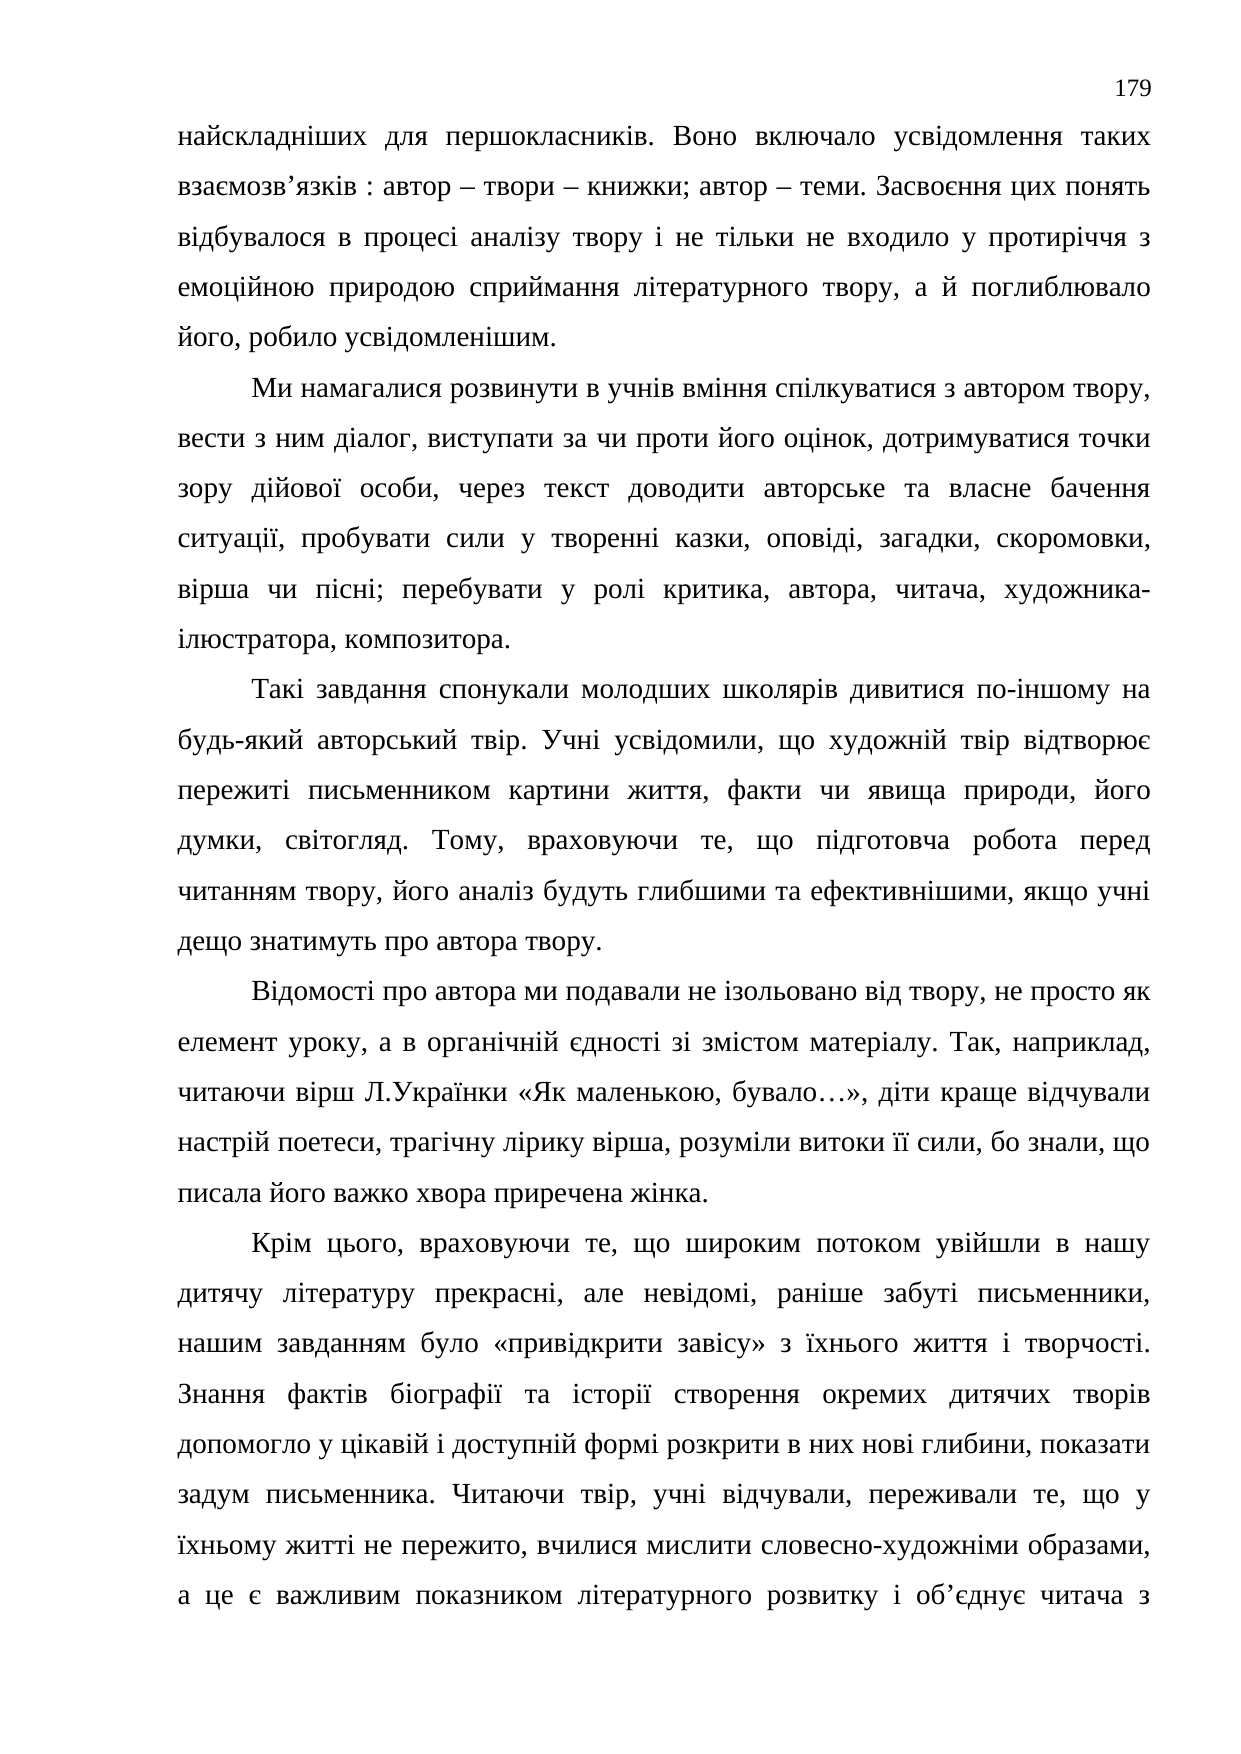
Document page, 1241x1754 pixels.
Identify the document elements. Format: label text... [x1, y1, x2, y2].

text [177, 118, 1152, 353]
text Такі завдання спонукали молодших школярів дивитися по-іншому на будь-який авторський твір. Учні усвідомили, що художній твір відтворює пережиті письменником картини життя, факти чи явища природи, його думки, світогляд. Тому, враховуючи те, що підготовча робота перед читанням твору, його аналіз будуть глибшими та ефективнішими, якщо учні дещо знатимуть про автора твору. [177, 672, 1152, 957]
text Відомості про автора ми подавали не ізольовано від твору, не просто як елемент уроку, а в органічній єдності зі змістом матеріалу. Так, наприклад, читаючи вірш Л.Українки «Як маленькою, бувало…», діти краще відчували настрій поетеси, трагічну лірику вірша, розуміли витоки її сили, бо знали, що писала його важко хвора приречена жінка. [177, 973, 1152, 1208]
text Ми намагалися розвинути в учнів вміння спілкуватися з автором твору, вести з ним діалог, виступати за чи проти його оцінок, дотримуватися точки зору дійової особи, через текст доводити авторське та власне бачення ситуації, пробувати сили у творенні казки, оповіді, загадки, скоромовки, вірша чи пісні; перебувати у ролі критика, автора, читача, художника-ілюстратора, композитора. [177, 370, 1152, 655]
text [177, 1225, 1152, 1611]
